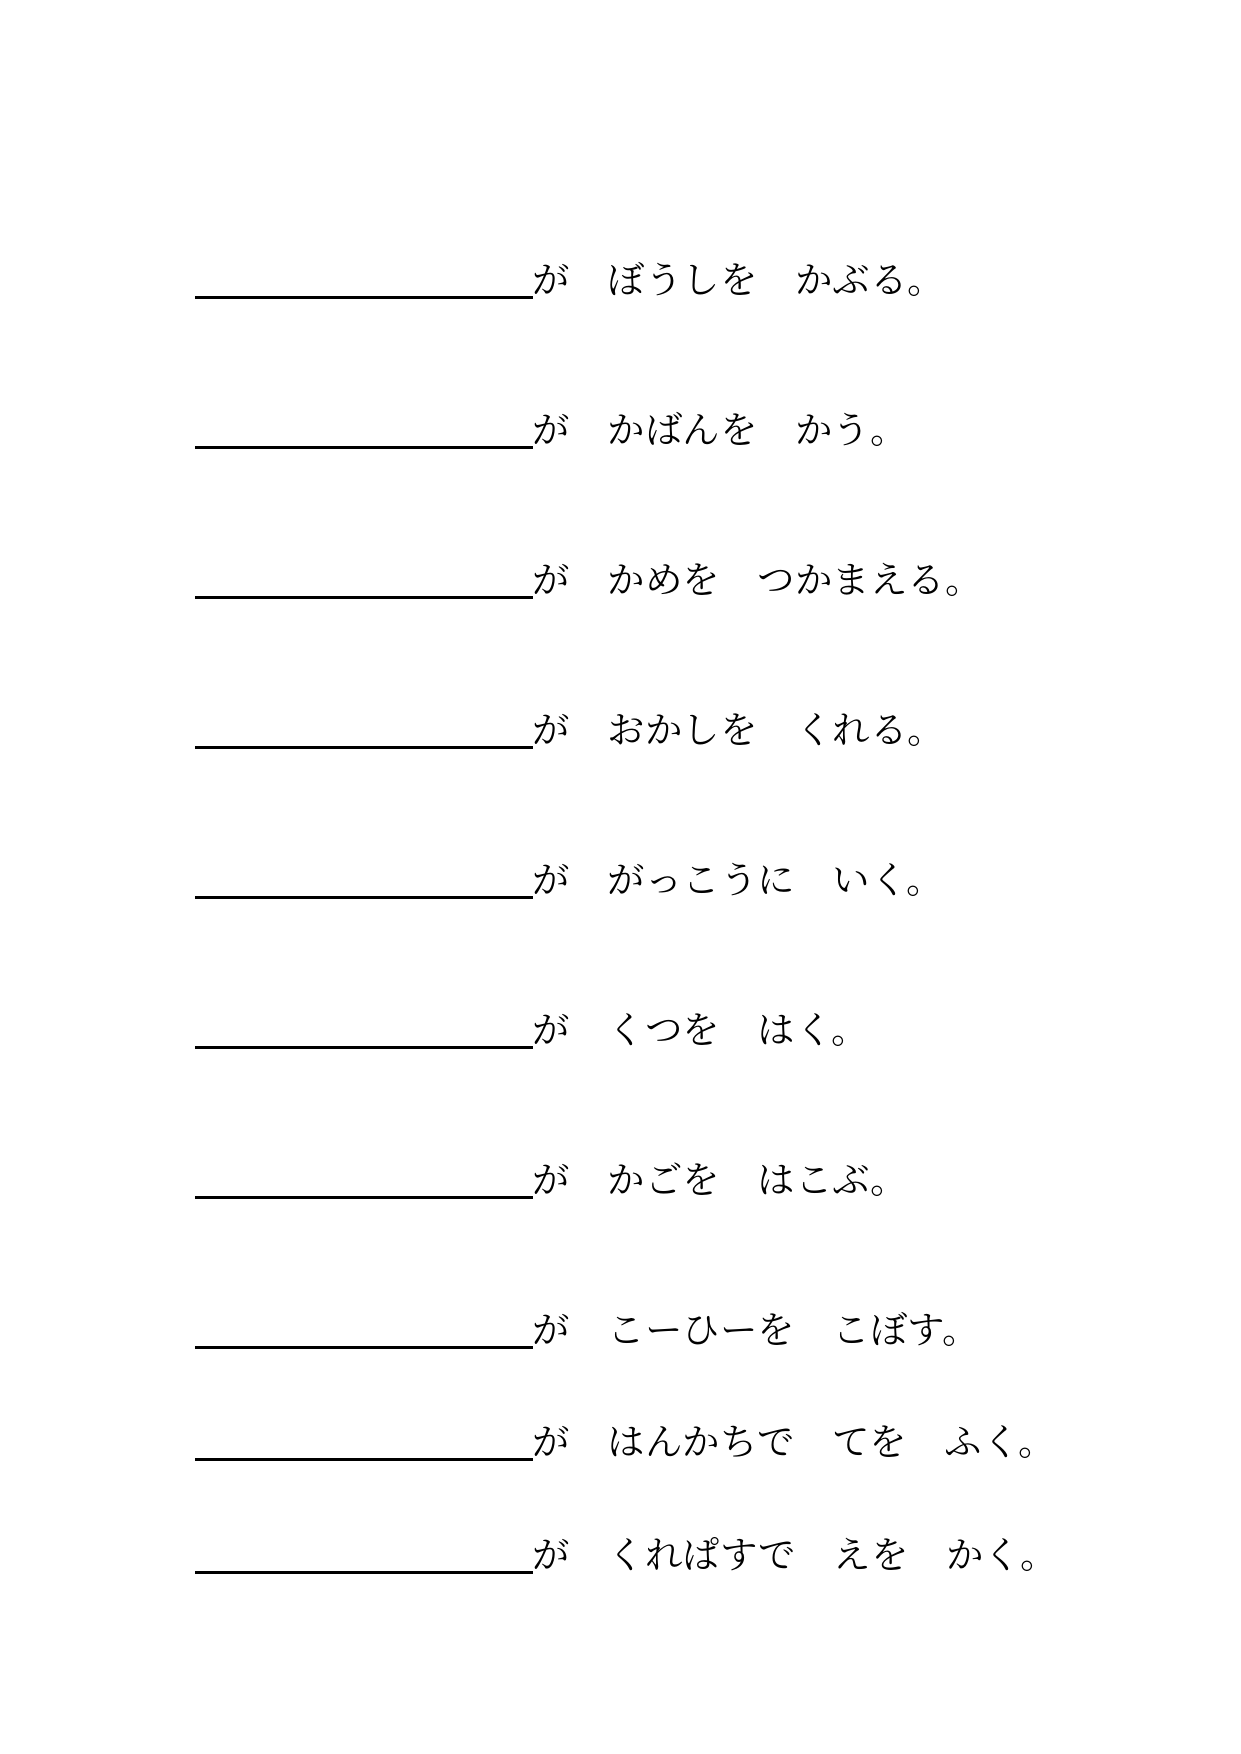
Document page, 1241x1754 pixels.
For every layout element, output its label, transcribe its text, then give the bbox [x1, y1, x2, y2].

text が ぼうしを かぶる。 [195, 239, 1128, 314]
text が くれぱすで えを かく。 [195, 1514, 1128, 1589]
text が はんかちで てを ふく。 [195, 1402, 1128, 1477]
text が かばんを かう。 [195, 389, 1128, 464]
text が かめを つかまえる。 [195, 539, 1128, 614]
text が おかしを くれる。 [195, 689, 1128, 764]
text が かごを はこぶ。 [195, 1139, 1128, 1214]
text が がっこうに いく。 [195, 839, 1128, 914]
text が こーひーを こぼす。 [195, 1289, 1128, 1364]
text が くつを はく。 [195, 989, 1128, 1064]
